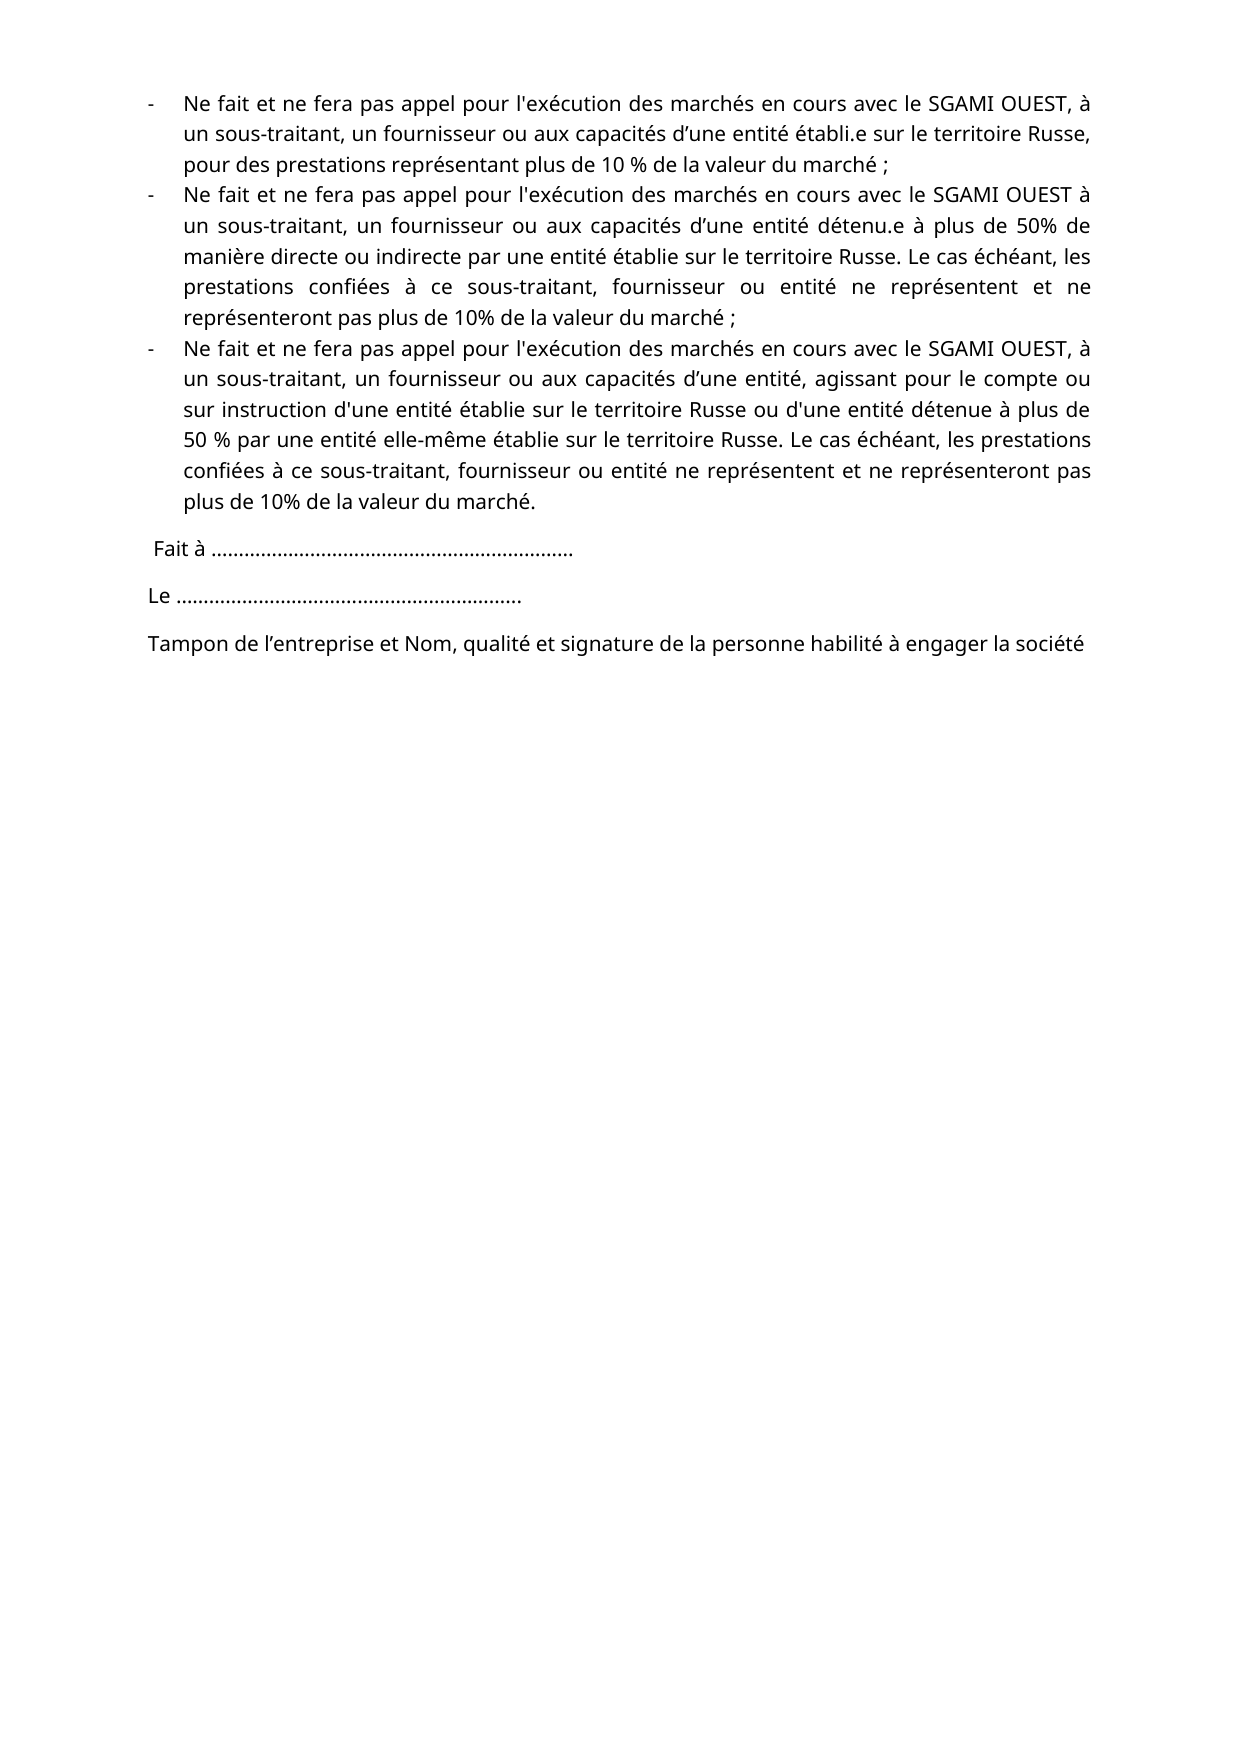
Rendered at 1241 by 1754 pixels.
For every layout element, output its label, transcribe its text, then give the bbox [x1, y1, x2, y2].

list Ne fait et ne fera pas appel pour l'exécution des marchés en cours avec le SGAMI OUEST, à un sous-traitant, un fournisseur ou aux capacités d’une entité établi.e sur le territoire Russe, pour des prestations représentant plus de 10 % de la valeur du marché ; [148, 89, 1093, 178]
list Ne fait et ne fera pas appel pour l'exécution des marchés en cours avec le SGAMI OUEST, à un sous-traitant, un fournisseur ou aux capacités d’une entité, agissant pour le compte ou sur instruction d'une entité établie sur le territoire Russe ou d'une entité détenue à plus de 50 % par une entité elle-même établie sur le territoire Russe. Le cas échéant, les prestations confiées à ce sous-traitant, fournisseur ou entité ne représentent et ne représenteront pas plus de 10% de la valeur du marché. [148, 334, 1093, 515]
list Ne fait et ne fera pas appel pour l'exécution des marchés en cours avec le SGAMI OUEST à un sous-traitant, un fournisseur ou aux capacités d’une entité détenu.e à plus de 50% de manière directe ou indirecte par une entité établie sur le territoire Russe. Le cas échéant, les prestations confiées à ce sous-traitant, fournisseur ou entité ne représentent et ne représenteront pas plus de 10% de la valeur du marché ; [148, 181, 1093, 331]
text Le ……………………………………………………... [148, 581, 1093, 610]
text Fait à ………………………………………………………... [148, 534, 1093, 562]
text Tampon de l’entreprise et Nom, qualité et signature de la personne habilité à engager la société [148, 629, 1093, 657]
